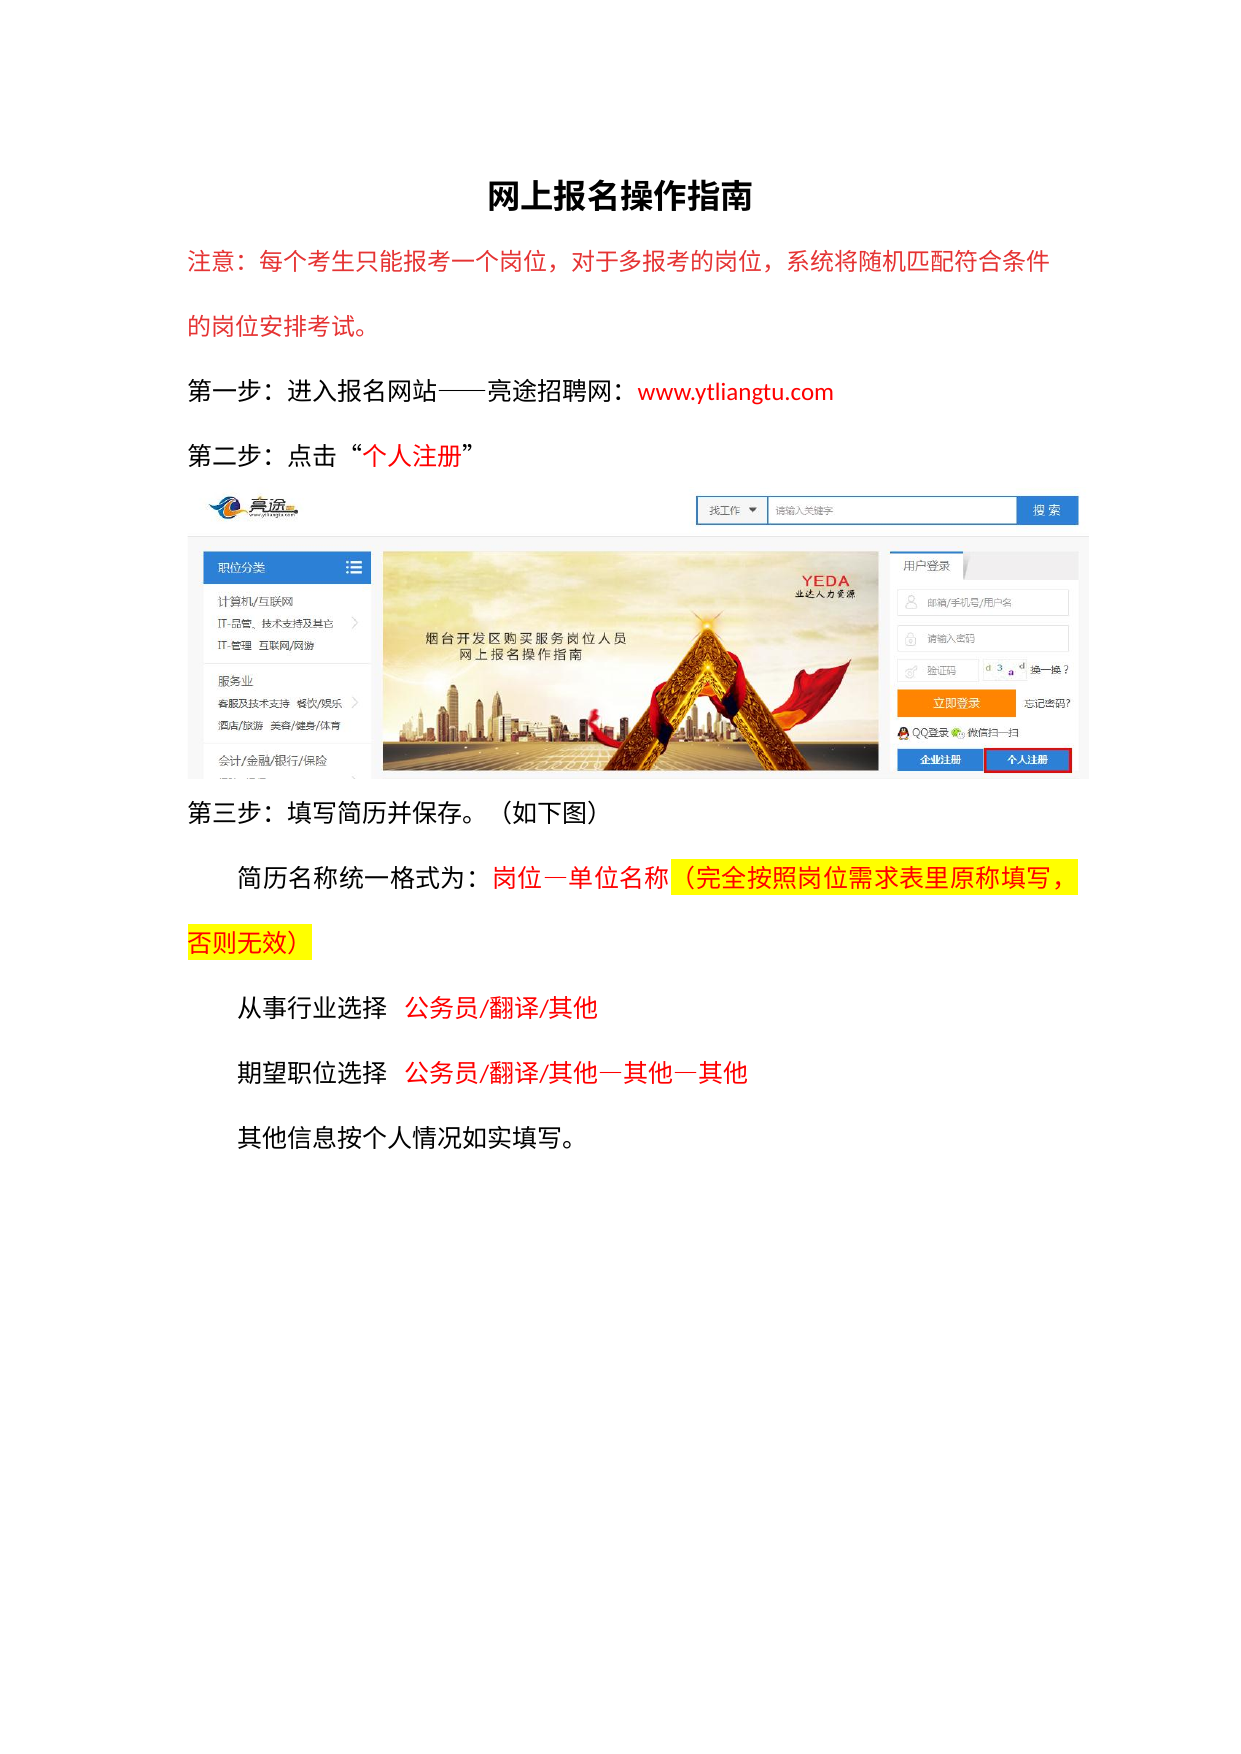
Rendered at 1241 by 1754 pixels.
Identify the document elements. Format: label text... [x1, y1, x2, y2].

text 简历名称统一格式为：岗位—单位名称（完全按照岗位需求表里原称填写，否则无效） [187, 844, 1053, 974]
text 从事行业选择 公务员/翻译/其他 [187, 974, 1053, 1039]
text 其他信息按个人情况如实填写。 [187, 1104, 1053, 1169]
picture [187, 487, 1089, 779]
text 第二步：点击“个人注册” [187, 422, 1053, 487]
text 第一步：进入报名网站——亮途招聘网：www.ytliangtu.com [187, 357, 1053, 422]
text 第三步：填写简历并保存。（如下图） [187, 779, 1053, 844]
text 网上报名操作指南 [187, 162, 1053, 227]
text 期望职位选择 公务员/翻译/其他—其他—其他 [187, 1039, 1053, 1104]
text 注意：每个考生只能报考一个岗位，对于多报考的岗位，系统将随机匹配符合条件的岗位安排考试。 [187, 227, 1053, 357]
